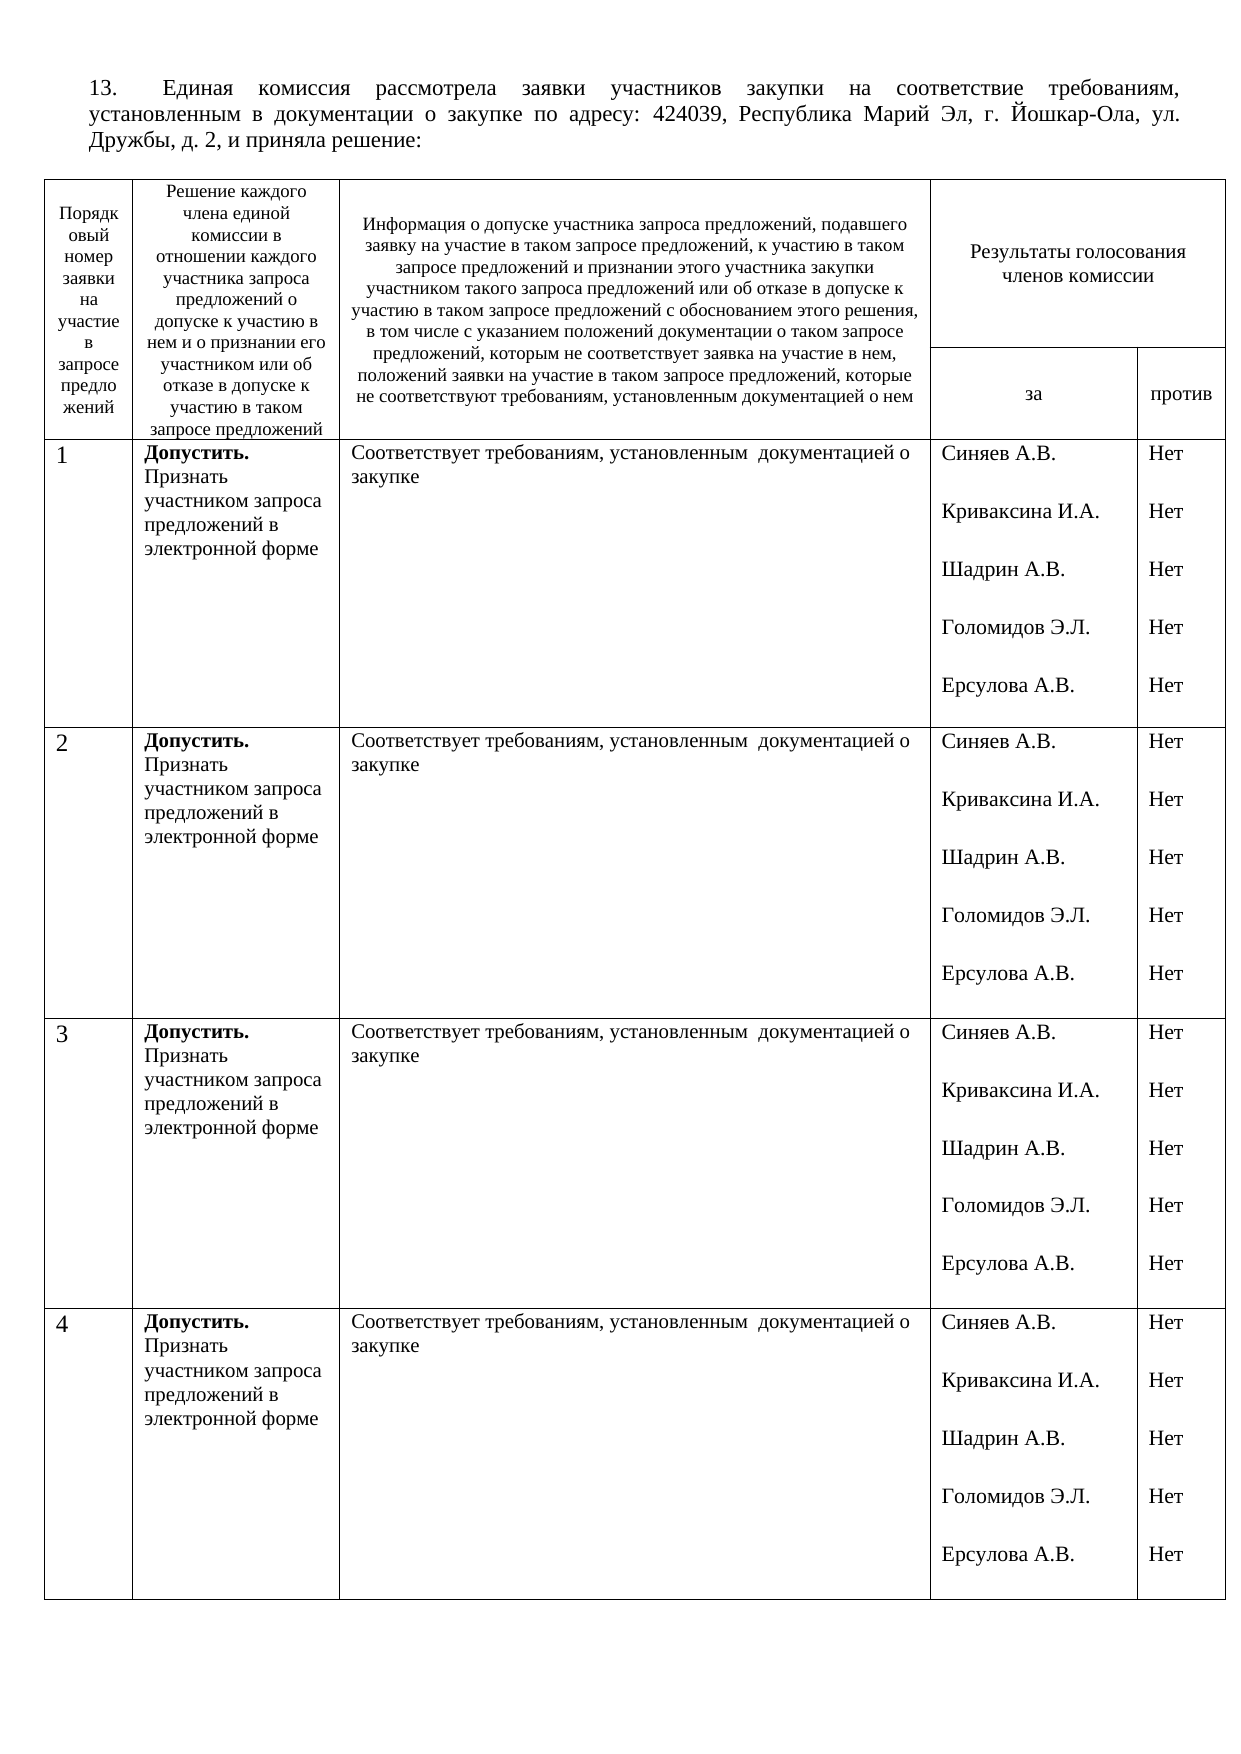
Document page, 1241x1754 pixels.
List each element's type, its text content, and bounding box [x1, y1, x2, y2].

table_cell Нет Нет Нет Нет Нет [1138, 1309, 1225, 1599]
table_cell Синяев А.В. Криваксина И.А. Шадрин А.В. Голомидов Э.Л. Ерсулова А.В. [931, 1019, 1137, 1308]
table_cell Соответствует требованиям, установленным документацией о закупке [340, 1019, 930, 1308]
table_cell Синяев А.В. Криваксина И.А. Шадрин А.В. Голомидов Э.Л. Ерсулова А.В. [931, 440, 1137, 727]
table_cell Соответствует требованиям, установленным документацией о закупке [340, 728, 930, 1018]
table_cell 1 [45, 440, 132, 727]
table_header Порядковый номер заявки на участие в запросе предложений [45, 180, 132, 439]
table_cell Допустить. Признать участником запроса предложений в электронной форме [133, 1309, 339, 1599]
table_cell Соответствует требованиям, установленным документацией о закупке [340, 1309, 930, 1599]
table_cell Нет Нет Нет Нет Нет [1138, 440, 1225, 727]
table_header Информация о допуске участника запроса предложений, подавшего заявку на участие в таком запросе предложений, к участию в таком запросе предложений и признании этого участника закупки участником такого запроса предложений или об отказе в допуске к участию в таком запросе предложений с обоснованием этого решения, в том числе с указанием положений документации о таком запросе предложений, которым не соответствует заявка на участие в нем, положений заявки на участие в таком запросе предложений, которые не соответствуют требованиям, установленным документацией о нем [340, 180, 930, 439]
text 13. Единая комиссия рассмотрела заявки участников закупки на соответствие требованиям, установленным в документации о закупке по адресу: 424039, Республика Марий Эл, г. Йошкар-Ола, ул. Дружбы, д. 2, и приняла решение: [89, 74, 1181, 153]
table_header Решение каждого члена единой комиссии в отношении каждого участника запроса предложений о допуске к участию в нем и о признании его участником или об отказе в допуске к участию в таком запросе предложений [133, 180, 339, 439]
table_cell против [1138, 348, 1225, 439]
table_cell 3 [45, 1019, 132, 1308]
table_cell за [931, 348, 1137, 439]
table_cell Нет Нет Нет Нет Нет [1138, 1019, 1225, 1308]
table_cell Соответствует требованиям, установленным документацией о закупке [340, 440, 930, 727]
table_cell Допустить. Признать участником запроса предложений в электронной форме [133, 1019, 339, 1308]
table_cell Допустить. Признать участником запроса предложений в электронной форме [133, 728, 339, 1018]
table_cell 2 [45, 728, 132, 1018]
table_cell Синяев А.В. Криваксина И.А. Шадрин А.В. Голомидов Э.Л. Ерсулова А.В. [931, 1309, 1137, 1599]
table_header Результаты голосования членов комиссии [931, 180, 1225, 347]
table_cell 4 [45, 1309, 132, 1599]
table_cell Допустить. Признать участником запроса предложений в электронной форме [133, 440, 339, 727]
table_cell Нет Нет Нет Нет Нет [1138, 728, 1225, 1018]
table_cell Синяев А.В. Криваксина И.А. Шадрин А.В. Голомидов Э.Л. Ерсулова А.В. [931, 728, 1137, 1018]
